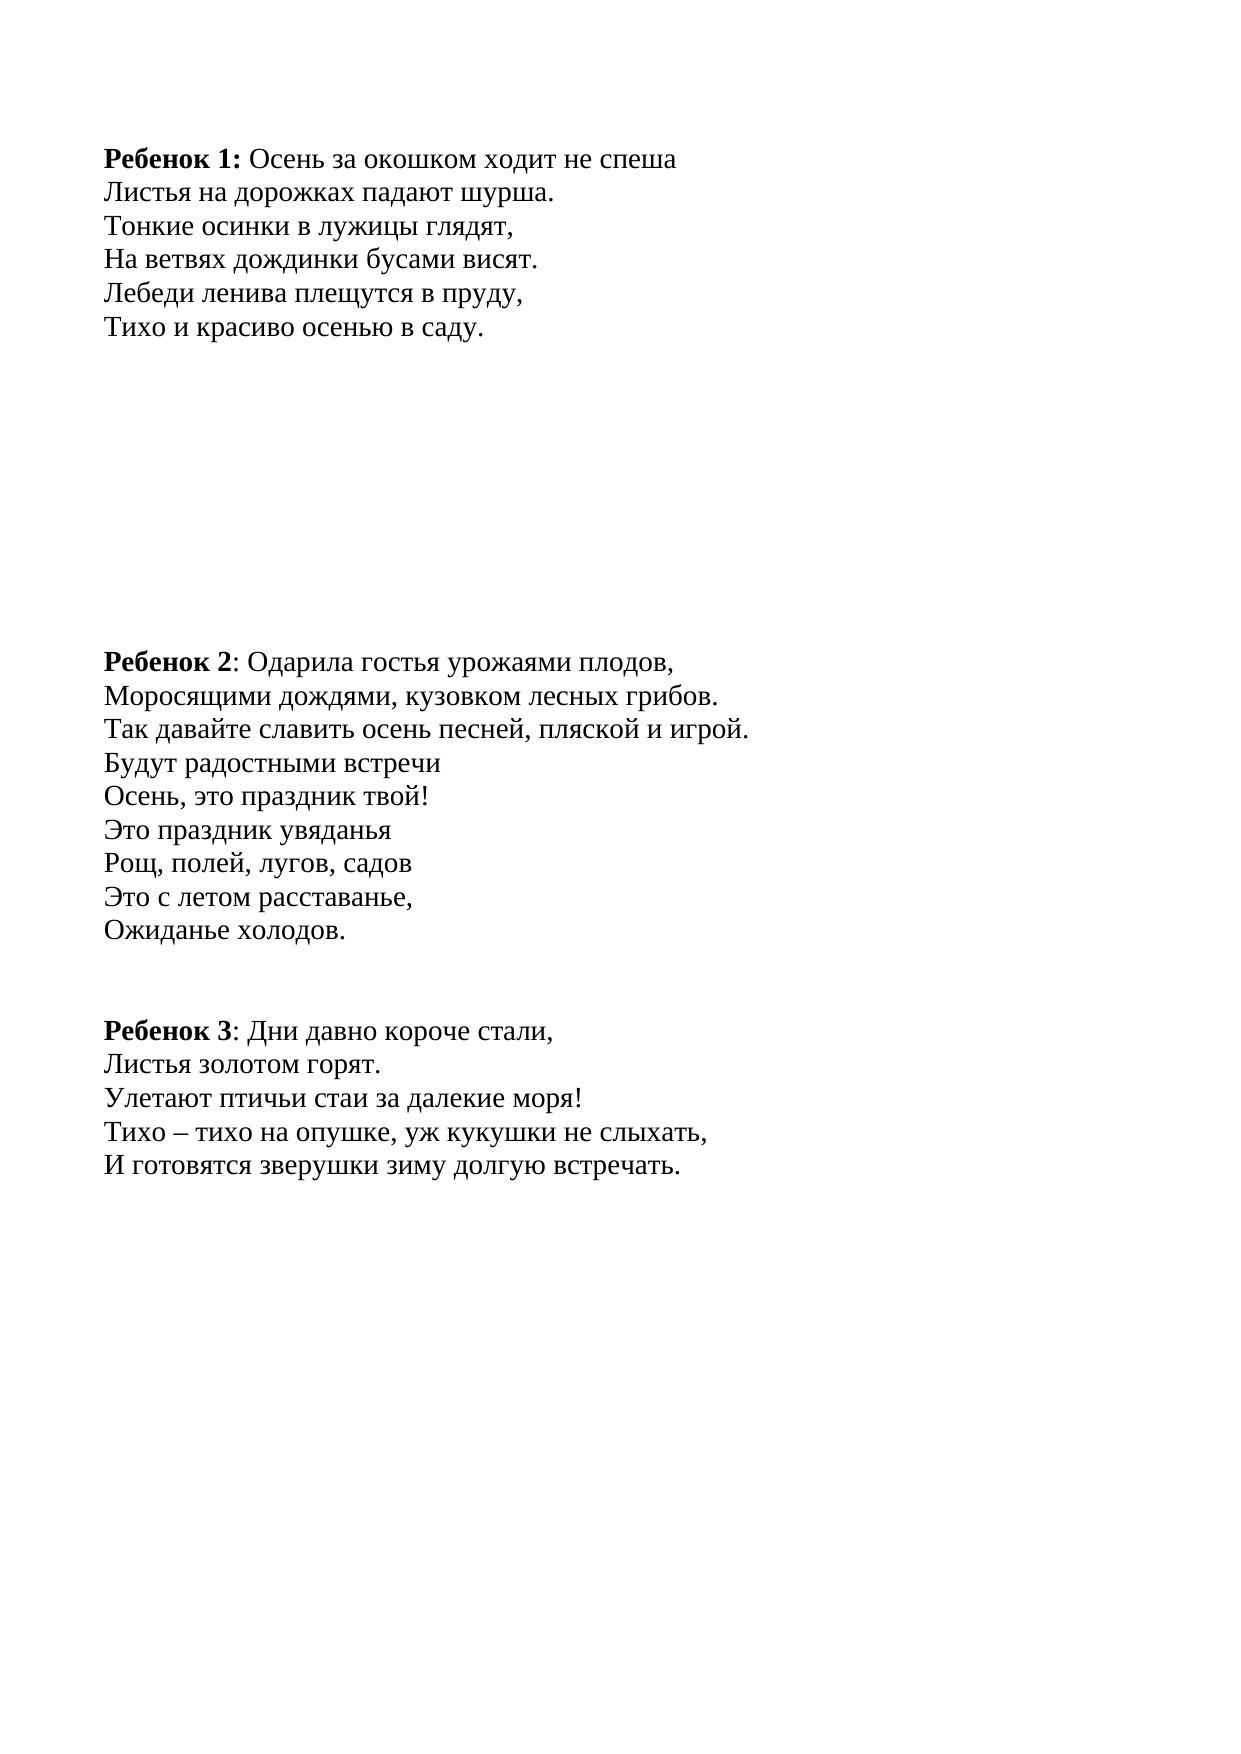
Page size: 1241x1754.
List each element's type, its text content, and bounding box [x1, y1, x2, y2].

text На ветвях дождинки бусами висят. [103, 242, 1152, 275]
text Лебеди ленива плещутся в пруду, [103, 275, 1152, 309]
text Ребенок 3: Дни давно короче стали, [103, 1013, 1152, 1047]
text Тонкие осинки в лужицы глядят, [103, 208, 1152, 242]
text Моросящими дождями, кузовком лесных грибов. [103, 678, 1152, 711]
text Улетают птичьи стаи за далекие моря! [103, 1080, 1152, 1114]
text И готовятся зверушки зиму долгую встречать. [103, 1147, 1152, 1181]
text Будут радостными встречи [103, 745, 1152, 778]
text Это с летом расставанье, [103, 879, 1152, 912]
text Ребенок 1: Осень за окошком ходит не спеша [103, 141, 1152, 174]
text Рощ, полей, лугов, садов [103, 845, 1152, 879]
text Ребенок 2: Одарила гостья урожаями плодов, [103, 644, 1152, 678]
text Осень, это праздник твой! [103, 778, 1152, 812]
text Листья на дорожках падают шурша. [103, 174, 1152, 208]
text Листья золотом горят. [103, 1047, 1152, 1080]
text Тихо и красиво осенью в саду. [103, 309, 1152, 342]
text Это праздник увяданья [103, 812, 1152, 845]
text Ожиданье холодов. [103, 912, 1152, 946]
text Тихо – тихо на опушке, уж кукушки не слыхать, [103, 1114, 1152, 1147]
text Так давайте славить осень песней, пляской и игрой. [103, 711, 1152, 745]
